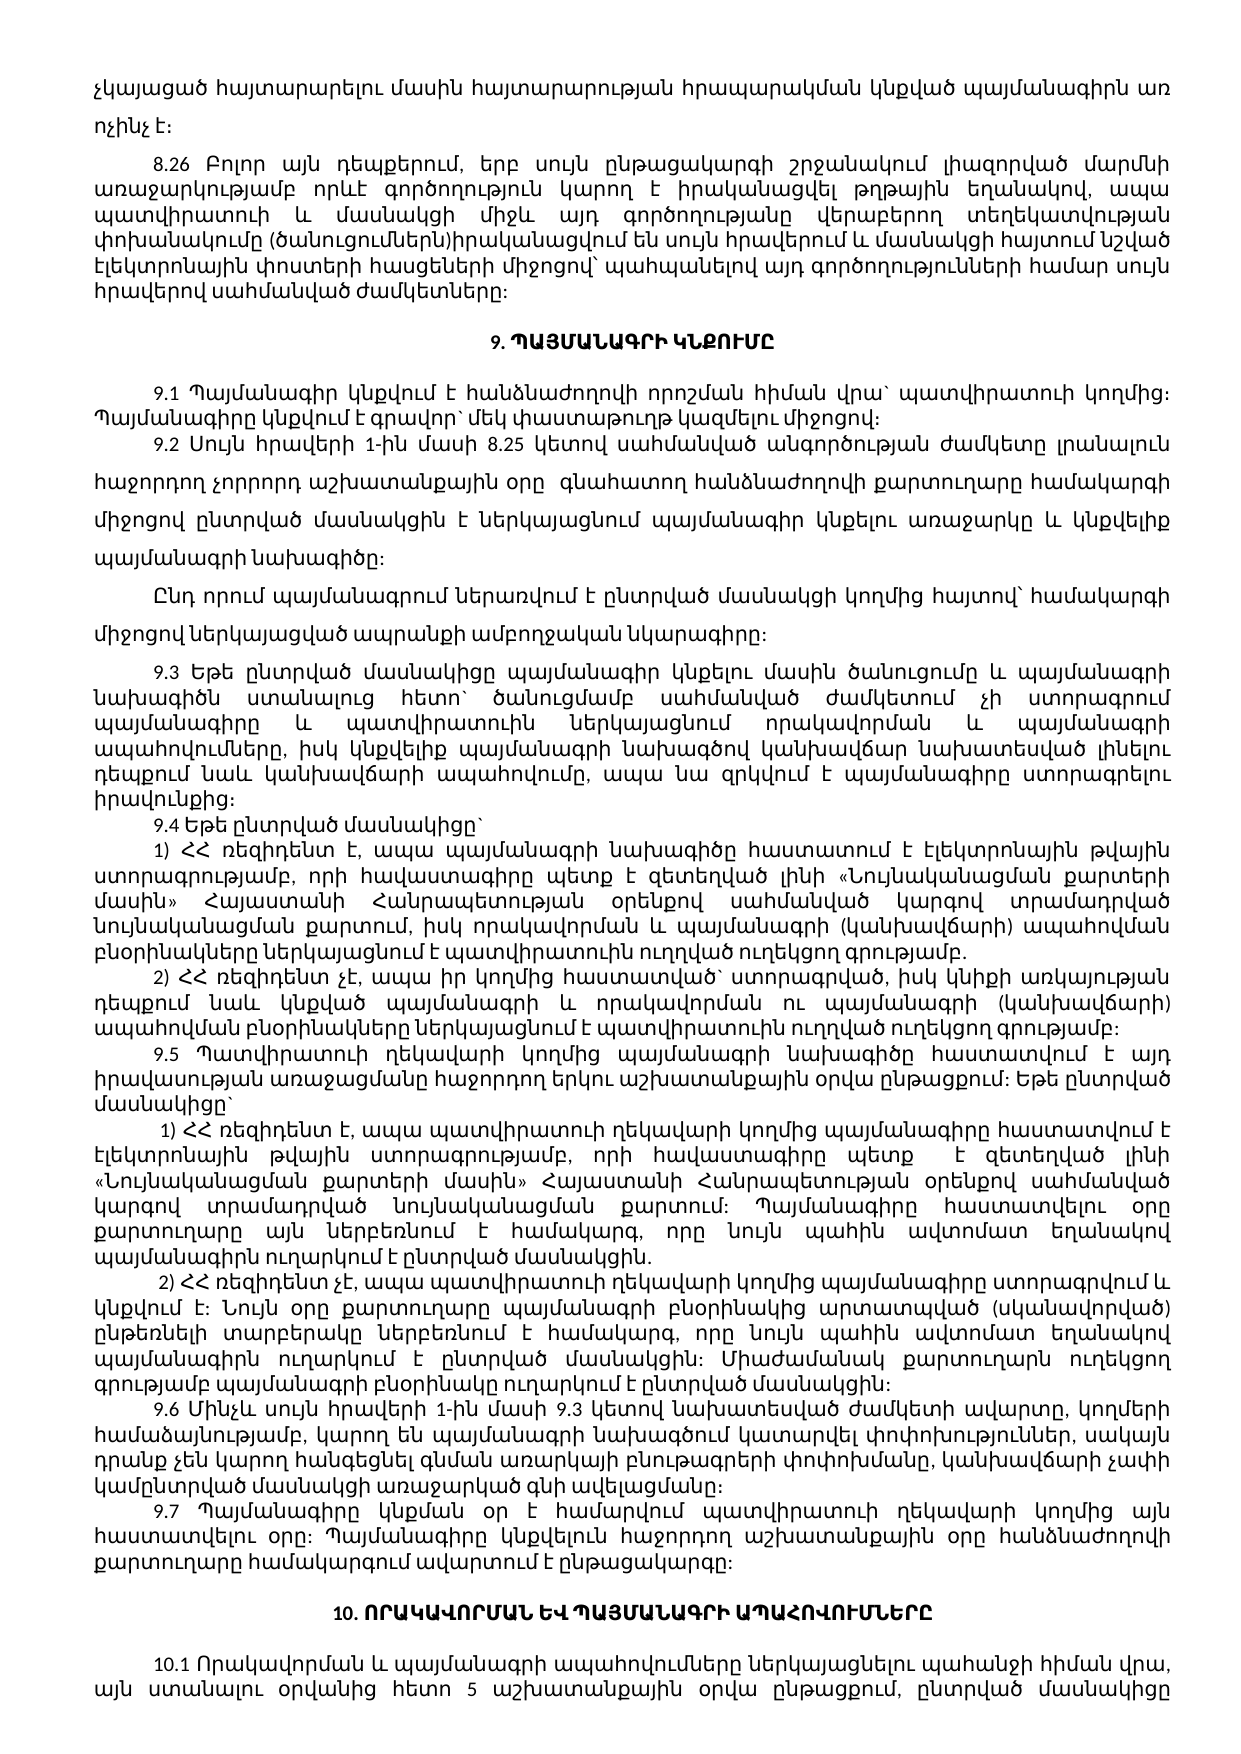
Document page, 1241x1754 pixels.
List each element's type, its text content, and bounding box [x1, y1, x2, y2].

text 2) ՀՀ ռեզիդենտ չէ, ապա իր կողմից հաստատված` ստորագրված, իսկ կնիքի առկայության դեպքում նաև կնքված պայմանագրի և որակավորման ու պայմանագրի (կանխավճարի) ապահովման բնօրինակները ներկայացնում է պատվիրատուին ուղղված ուղեկցող գրությամբ: [94, 964, 1171, 1041]
text 9.7 Պայմանագիրը կնքման օր է համարվում պատվիրատուի ղեկավարի կողմից այն հաստատվելու օրը: Պայմանագիրը կնքվելուն հաջորդող աշխատանքային օրը հանձնաժողովի քարտուղարը համակարգում ավարտում է ընթացակարգը: [94, 1498, 1171, 1574]
text 9.3 Եթե ընտրված մասնակիցը պայմանագիր կնքելու մասին ծանուցումը և պայմանագրի նախագիծն ստանալուց հետո` ծանուցմամբ սահմանված ժամկետում չի ստորագրում պայմանագիրը և պատվիրատուին ներկայացնում որակավորման և պայմանագրի ապահովումները, իսկ կնքվելիք պայմանագրի նախագծով կանխավճար նախատեսված լինելու դեպքում նաև կանխավճարի ապահովումը, ապա նա զրկվում է պայմանագիրը ստորագրելու իրավունքից։ [94, 659, 1171, 812]
text 9.2 Սույն հրավերի 1-ին մասի 8.25 կետով սահմանված անգործության ժամկետը լրանալուն հաջորդող չորրորդ աշխատանքային օրը գնահատող հանձնաժողովի քարտուղարը համակարգի միջոցով ընտրված մասնակցին է ներկայացնում պայմանագիր կնքելու առաջարկը և կնքվելիք պայմանագրի նախագիծը: [94, 431, 1171, 571]
text 8.26 Բոլոր այն դեպքերում, երբ սույն ընթացակարգի շրջանակում լիազորված մարմնի առաջարկությամբ որևէ գործողություն կարող է իրականացվել թղթային եղանակով, ապա պատվիրատուի և մասնակցի միջև այդ գործողությանը վերաբերող տեղեկատվության փոխանակումը (ծանուցումներն)իրականացվում են սույն հրավերում և մասնակցի հայտում նշված էլեկտրոնային փոստերի հասցեների միջոցով՝ պահպանելով այդ գործողությունների համար սույն հրավերով սահմանված ժամկետները: [94, 151, 1171, 304]
text 2) ՀՀ ռեզիդենտ չէ, ապա պատվիրատուի ղեկավարի կողմից պայմանագիրը ստորագրվում և կնքվում է: Նույն օրը քարտուղարը պայմանագրի բնօրինակից արտատպված (սկանավորված) ընթեռնելի տարբերակը ներբեռնում է համակարգ, որը նույն պահին ավտոմատ եղանակով պայմանագիրն ուղարկում է ընտրված մասնակցին: Միաժամանակ քարտուղարն ուղեկցող գրությամբ պայմանագրի բնօրինակը ուղարկում է ընտրված մասնակցին: [94, 1269, 1171, 1397]
text 1) ՀՀ ռեզիդենտ է, ապա պայմանագրի նախագիծը հաստատում է էլեկտրոնային թվային ստորագրությամբ, որի հավաստագիրը պետք է զետեղված լինի «Նույնականացման քարտերի մասին» Հայաստանի Հանրապետության օրենքով սահմանված կարգով տրամադրված նույնականացման քարտում, իսկ որակավորման և պայմանագրի (կանխավճարի) ապահովման բնօրինակները ներկայացնում է պատվիրատուին ուղղված ուղեկցող գրությամբ. [94, 837, 1171, 964]
text Ընդ որում պայմանագրում ներառվում է ընտրված մասնակցի կողմից հայտով՝ համակարգի միջոցով ներկայացված ապրանքի ամբողջական նկարագիրը: [94, 583, 1171, 647]
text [94, 75, 1171, 138]
text 9. ՊԱՅՄԱՆԱԳՐԻ ԿՆՔՈՒՄԸ [94, 329, 1171, 354]
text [94, 1651, 1171, 1702]
text 9.6 Մինչև սույն հրավերի 1-ին մասի 9.3 կետով նախատեսված ժամկետի ավարտը, կողմերի համաձայնությամբ, կարող են պայմանագրի նախագծում կատարվել փոփոխություններ, սակայն դրանք չեն կարող հանգեցնել գնման առարկայի բնութագրերի փոփոխմանը, կանխավճարի չափի կամընտրված մասնակցի առաջարկած գնի ավելացմանը։ [94, 1397, 1171, 1498]
text 9.5 Պատվիրատուի ղեկավարի կողմից պայմանագրի նախագիծը հաստատվում է այդ իրավասության առաջացմանը հաջորդող երկու աշխատանքային օրվա ընթացքում: Եթե ընտրված մասնակիցը` [94, 1041, 1171, 1117]
text 9.1 Պայմանագիր կնքվում է հանձնաժողովի որոշման հիման վրա` պատվիրատուի կողմից։ Պայմանագիրը կնքվում է գրավոր` մեկ փաստաթուղթ կազմելու միջոցով։ [94, 380, 1171, 431]
text 9.4 Եթե ընտրված մասնակիցը` [94, 812, 1171, 837]
text 1) ՀՀ ռեզիդենտ է, ապա պատվիրատուի ղեկավարի կողմից պայմանագիրը հաստատվում է էլեկտրոնային թվային ստորագրությամբ, որի հավաստագիրը պետք է զետեղված լինի «Նույնականացման քարտերի մասին» Հայաստանի Հանրապետության օրենքով սահմանված կարգով տրամադրված նույնականացման քարտում: Պայմանագիրը հաստատվելու օրը քարտուղարը այն ներբեռնում է համակարգ, որը նույն պահին ավտոմատ եղանակով պայմանագիրն ուղարկում է ընտրված մասնակցին. [94, 1117, 1171, 1269]
text 10. ՈՐԱԿԱՎՈՐՄԱՆ ԵՎ ՊԱՅՄԱՆԱԳՐԻ ԱՊԱՀՈՎՈՒՄՆԵՐԸ [94, 1600, 1171, 1625]
